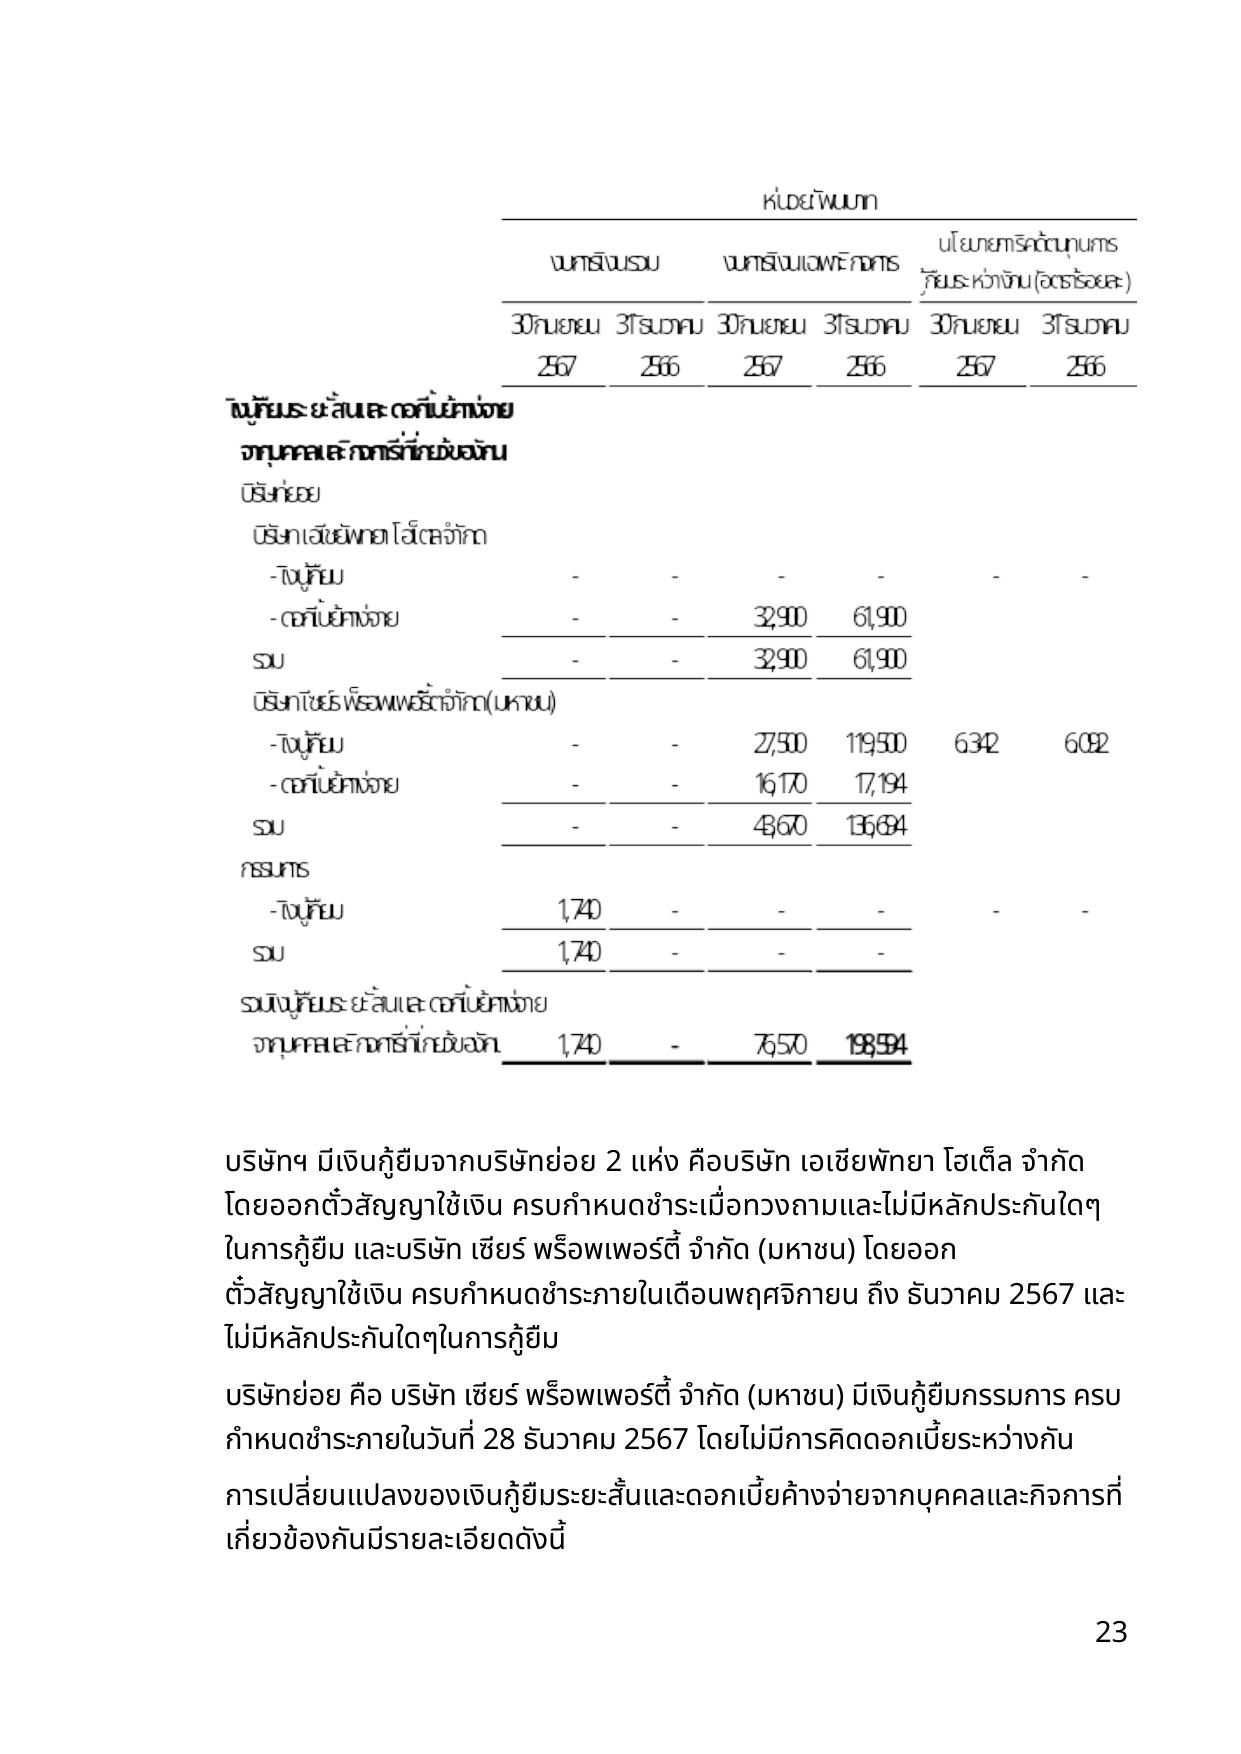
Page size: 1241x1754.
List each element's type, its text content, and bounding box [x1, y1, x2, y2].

text บริษัทฯ มีเงินกู้ยืมจากบริษัทย่อย 2 แห่ง คือบริษัท เอเชียพัทยา โฮเต็ล จำกัด โดยออกตั๋วสัญญาใช้เงิน ครบกำหนดชำระเมื่อทวงถามและไม่มีหลักประกันใดๆ ในการกู้ยืม และบริษัท เซียร์ พร็อพเพอร์ตี้ จำกัด (มหาชน) โดยออก ตั๋วสัญญาใช้เงิน ครบกำหนดชำระภายในเดือนพฤศจิกายน ถึง ธันวาคม 2567 และไม่มีหลักประกันใดๆในการกู้ยืม [224, 1140, 1128, 1361]
text การเปลี่ยนแปลงของเงินกู้ยืมระยะสั้นและดอกเบี้ยค้างจ่ายจากบุคคลและกิจการที่เกี่ยวข้องกันมีรายละเอียดดังนี้ [225, 1475, 1128, 1563]
text บริษัทย่อย คือ บริษัท เซียร์ พร็อพเพอร์ตี้ จำกัด (มหาชน) มีเงินกู้ยืมกรรมการ ครบกำหนดชำระภายในวันที่ 28 ธันวาคม 2567 โดยไม่มีการคิดดอกเบี้ยระหว่างกัน [225, 1374, 1128, 1462]
